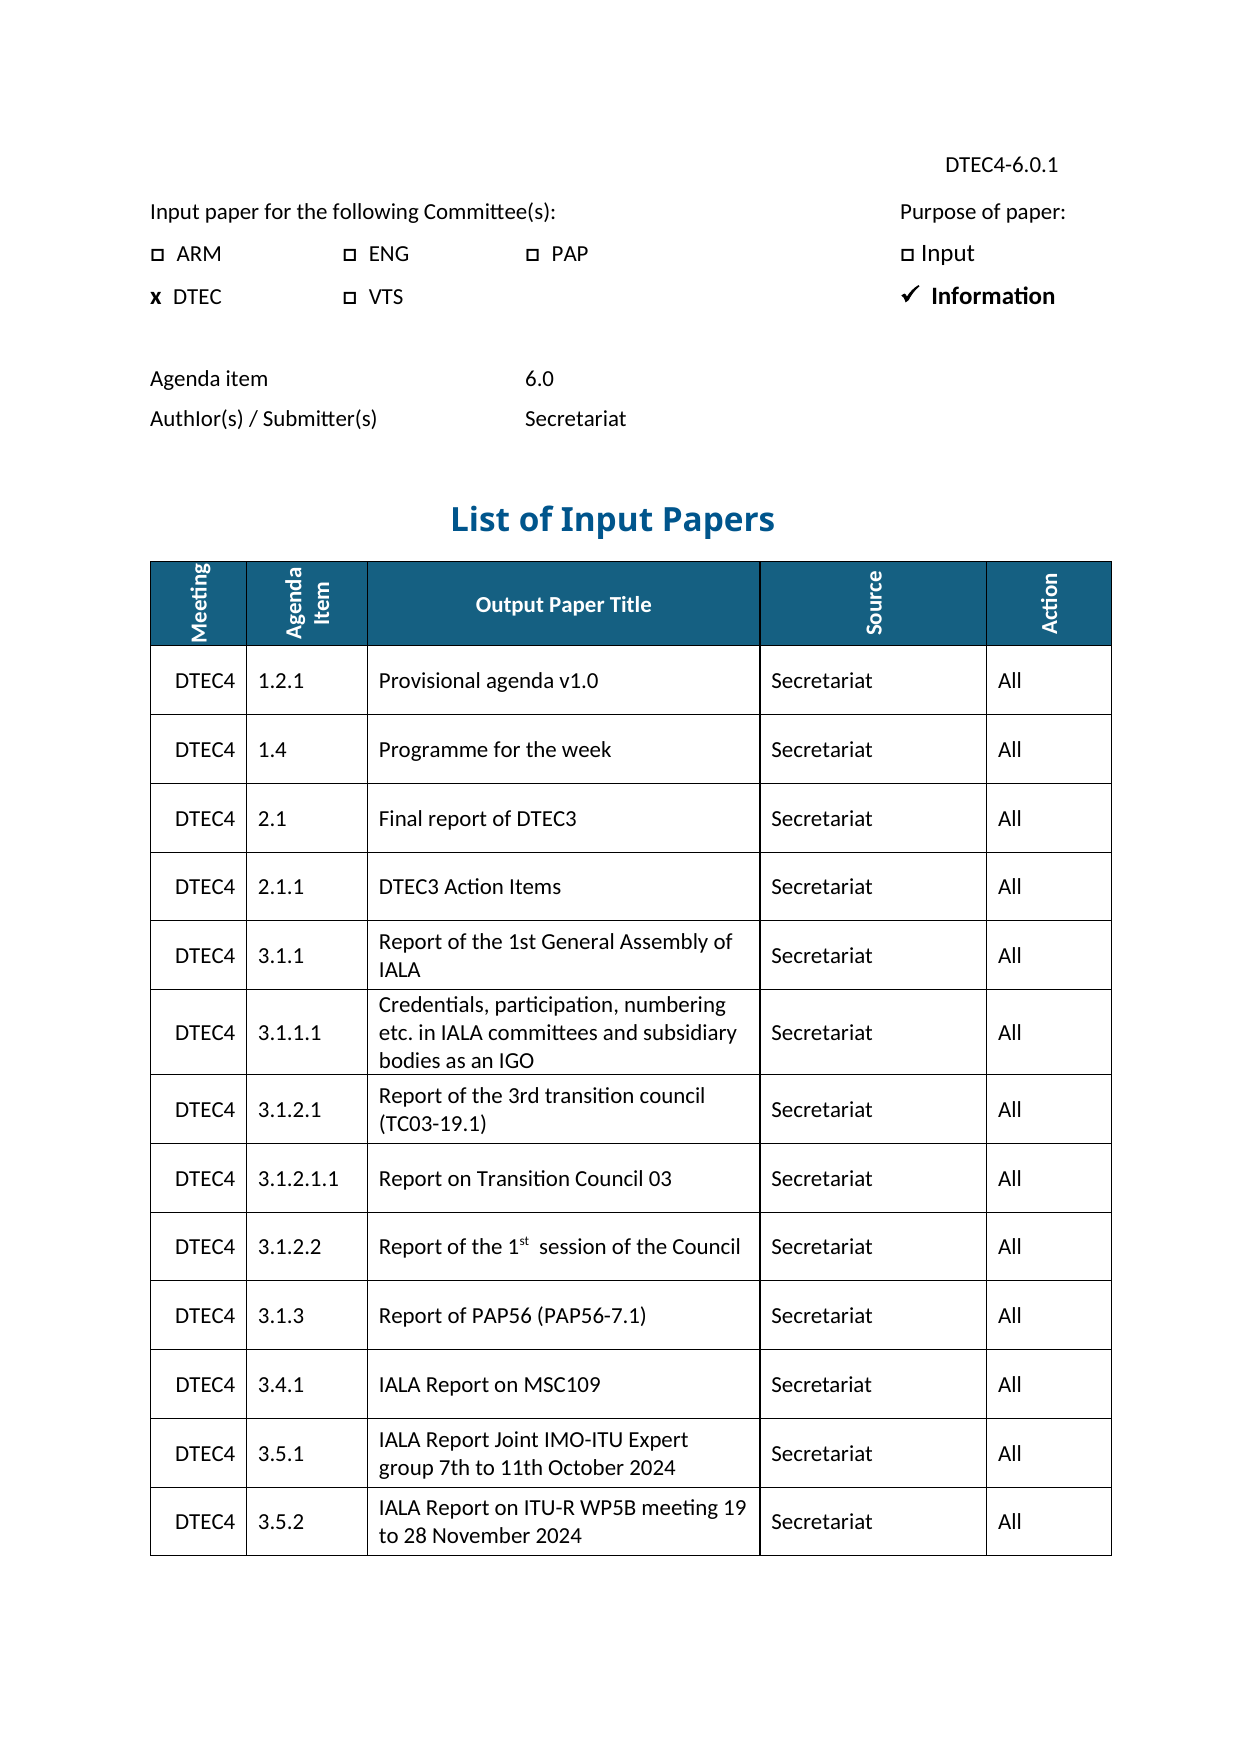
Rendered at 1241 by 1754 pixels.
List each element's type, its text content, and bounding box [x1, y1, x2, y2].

table_cell Secretariat [761, 1350, 986, 1418]
table_cell Report of the 1st session of the Council [368, 1213, 759, 1280]
table_cell Report of the 3rd transition council (TC03-19.1) [368, 1075, 759, 1143]
table_cell Provisional agenda v1.0 [368, 646, 759, 714]
table_cell 3.1.3 [247, 1281, 367, 1349]
table_cell 1.2.1 [247, 646, 367, 714]
table_cell DTEC4 [151, 853, 246, 920]
table_cell 2.1 [247, 784, 367, 852]
table_cell DTEC4 [151, 715, 246, 783]
table_cell DTEC4 [151, 1281, 246, 1349]
table_cell 3.5.1 [247, 1419, 367, 1487]
table_cell Report of the 1st General Assembly of IALA [368, 921, 759, 989]
table_cell All [987, 1350, 1111, 1418]
table_cell 3.1.2.2 [247, 1213, 367, 1280]
table_cell Final report of DTEC3 [368, 784, 759, 852]
table_cell IALA Report Joint IMO-ITU Expert group 7th to 11th October 2024 [368, 1419, 759, 1487]
table_cell IALA Report on MSC109 [368, 1350, 759, 1418]
table_cell All [987, 715, 1111, 783]
table_cell Report on Transition Council 03 [368, 1144, 759, 1212]
table_cell All [987, 1144, 1111, 1212]
text Agenda item 6.0 [150, 364, 1090, 392]
table_cell 3.1.2.1 [247, 1075, 367, 1143]
table_cell All [987, 646, 1111, 714]
table_cell Credentials, participation, numbering etc. in IALA committees and subsidiary bodies as an IGO [368, 990, 759, 1074]
table_cell All [987, 784, 1111, 852]
table_cell Secretariat [761, 921, 986, 989]
table_cell DTEC4 [151, 1419, 246, 1487]
table_cell Secretariat [761, 1419, 986, 1487]
table_cell Secretariat [761, 990, 986, 1074]
table_cell Secretariat [761, 646, 986, 714]
table_cell All [987, 1488, 1111, 1555]
table_cell 3.5.2 [247, 1488, 367, 1555]
table_cell 2.1.1 [247, 853, 367, 920]
table_cell All [987, 921, 1111, 989]
table_cell DTEC4 [151, 784, 246, 852]
table_header Output Paper Title [368, 562, 759, 645]
table_cell DTEC4 [151, 1213, 246, 1280]
text AuthIor(s) / Submitter(s) Secretariat [150, 404, 1090, 432]
text □ ARM □ ENG □ PAP □ Input [150, 237, 1090, 268]
text x DTEC □ VTS Information [150, 280, 1090, 311]
table_cell DTEC4 [151, 1488, 246, 1555]
table_cell 3.1.1 [247, 921, 367, 989]
table_header Source [761, 562, 986, 645]
table_header Agenda Item [247, 562, 367, 645]
table_cell Secretariat [761, 1075, 986, 1143]
table_cell Secretariat [761, 1213, 986, 1280]
table_cell All [987, 1419, 1111, 1487]
table_cell All [987, 990, 1111, 1074]
table_cell All [987, 853, 1111, 920]
table_cell Report of PAP56 (PAP56-7.1) [368, 1281, 759, 1349]
table_cell 3.4.1 [247, 1350, 367, 1418]
table_cell IALA Report on ITU-R WP5B meeting 19 to 28 November 2024 [368, 1488, 759, 1555]
table_cell 3.1.1.1 [247, 990, 367, 1074]
table_cell DTEC4 [151, 1350, 246, 1418]
table_cell All [987, 1281, 1111, 1349]
table_cell DTEC4 [151, 1144, 246, 1212]
table_cell DTEC4 [151, 921, 246, 989]
table_cell Secretariat [761, 715, 986, 783]
table_cell DTEC3 Action Items [368, 853, 759, 920]
table_cell 3.1.2.1.1 [247, 1144, 367, 1212]
table_cell DTEC4 [151, 646, 246, 714]
text DTEC4-6.0.1 [150, 150, 1090, 178]
table_cell DTEC4 [151, 990, 246, 1074]
table_cell Programme for the week [368, 715, 759, 783]
table_cell DTEC4 [151, 1075, 246, 1143]
table_cell Secretariat [761, 1281, 986, 1349]
text List of Input Papers [375, 495, 1090, 541]
table_cell All [987, 1075, 1111, 1143]
text Input paper for the following Committee(s): Purpose of paper: [150, 197, 1090, 225]
table_cell Secretariat [761, 1144, 986, 1212]
table_cell Secretariat [761, 1488, 986, 1555]
table_cell 1.4 [247, 715, 367, 783]
table_cell Secretariat [761, 784, 986, 852]
table_cell Secretariat [761, 853, 986, 920]
table_header Action [987, 562, 1111, 645]
table_cell All [987, 1213, 1111, 1280]
table_header Meeting [151, 562, 246, 645]
